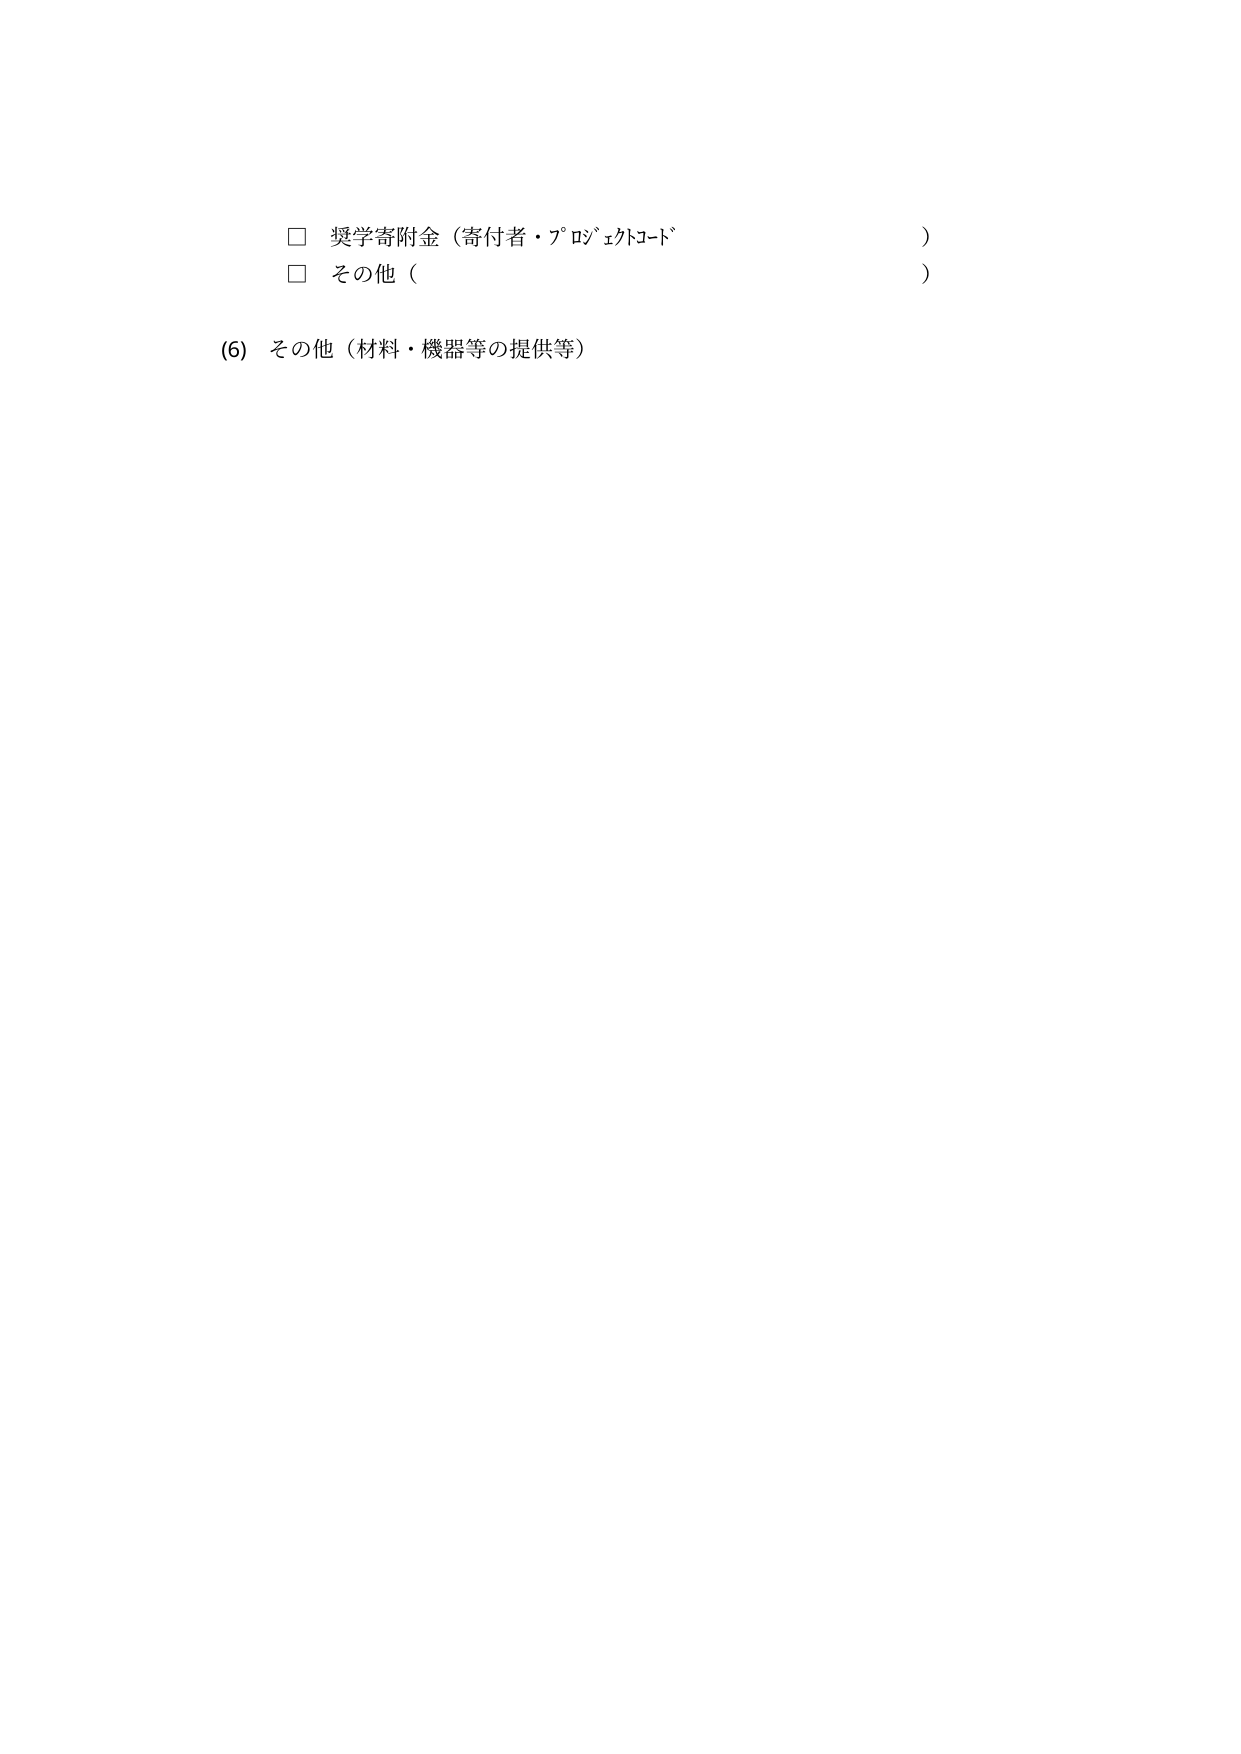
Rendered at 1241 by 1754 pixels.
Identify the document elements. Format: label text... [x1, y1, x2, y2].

text □ その他（ ） [177, 254, 1063, 292]
text □ 奨学寄附金（寄付者・ﾌﾟﾛｼﾞｪｸﾄｺｰﾄﾞ ） [177, 217, 1063, 254]
text (6) その他（材料・機器等の提供等） [177, 329, 1063, 367]
